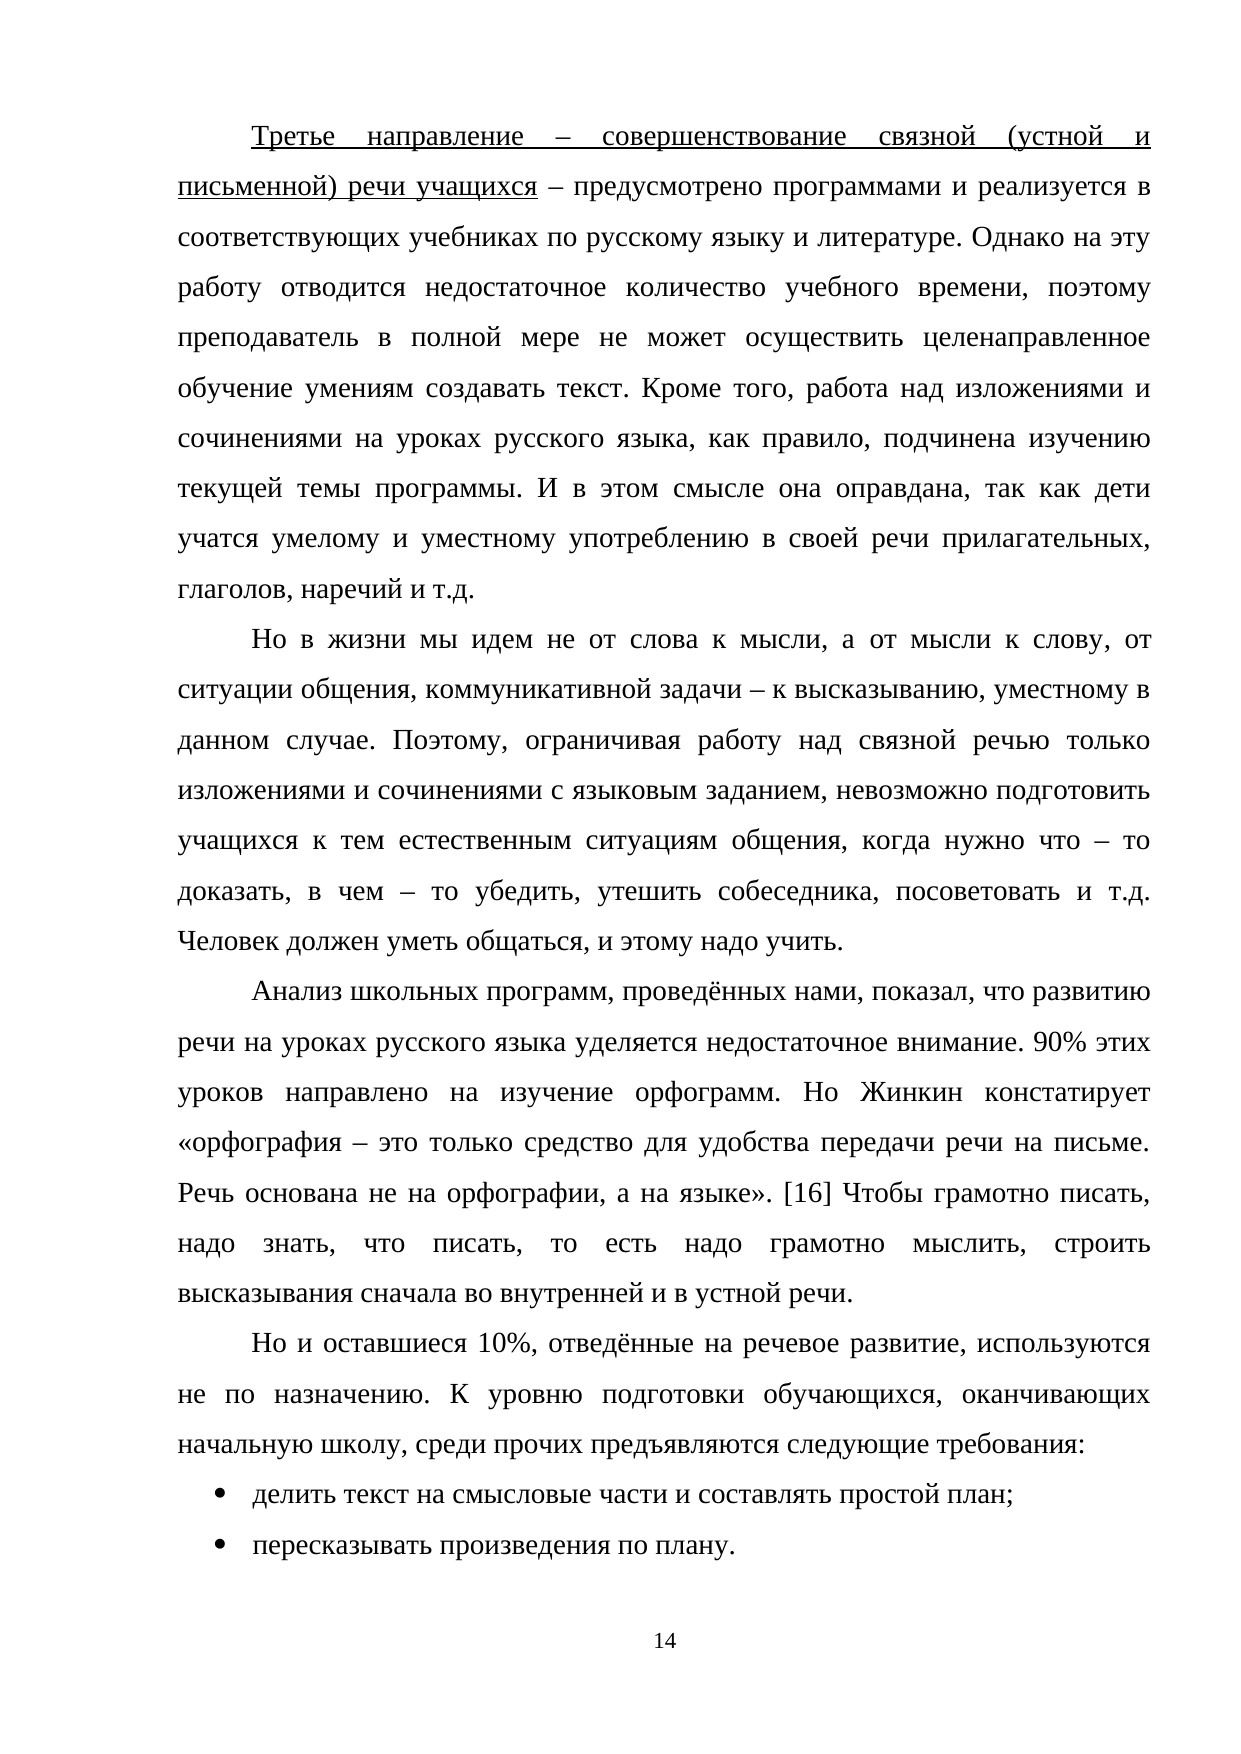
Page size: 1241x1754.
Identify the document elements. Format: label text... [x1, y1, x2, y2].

text Но в жизни мы идем не от слова к мысли, а от мысли к слову, от ситуации общения, коммуникативной задачи – к высказыванию, уместному в данном случае. Поэтому, ограничивая работу над связной речью только изложениями и сочинениями с языковым заданием, невозможно подготовить учащихся к тем естественным ситуациям общения, когда нужно что – то доказать, в чем – то убедить, утешить собеседника, посоветовать и т.д. Человек должен уметь общаться, и этому надо учить. [177, 621, 1152, 957]
text Но и оставшиеся 10%, отведённые на речевое развитие, используются не по назначению. К уровню подготовки обучающихся, оканчивающих начальную школу, среди прочих предъявляются следующие требования: [177, 1326, 1152, 1460]
list пересказывать произведения по плану. [215, 1527, 1152, 1561]
text Анализ школьных программ, проведённых нами, показал, что развитию речи на уроках русского языка уделяется недостаточное внимание. 90% этих уроков направлено на изучение орфограмм. Но Жинкин констатирует «орфография – это только средство для удобства передачи речи на письме. Речь основана не на орфографии, а на языке». [16] Чтобы грамотно писать, надо знать, что писать, то есть надо грамотно мыслить, строить высказывания сначала во внутренней и в устной речи. [177, 973, 1152, 1309]
text Третье направление – совершенствование связной (устной и письменной) речи учащихся – предусмотрено программами и реализуется в соответствующих учебниках по русскому языку и литературе. Однако на эту работу отводится недостаточное количество учебного времени, поэтому преподаватель в полной мере не может осуществить целенаправленное обучение умениям создавать текст. Кроме того, работа над изложениями и сочинениями на уроках русского языка, как правило, подчинена изучению текущей темы программы. И в этом смысле она оправдана, так как дети учатся умелому и уместному употреблению в своей речи прилагательных, глаголов, наречий и т.д. [177, 118, 1152, 604]
list делить текст на смысловые части и составлять простой план; [215, 1477, 1152, 1510]
